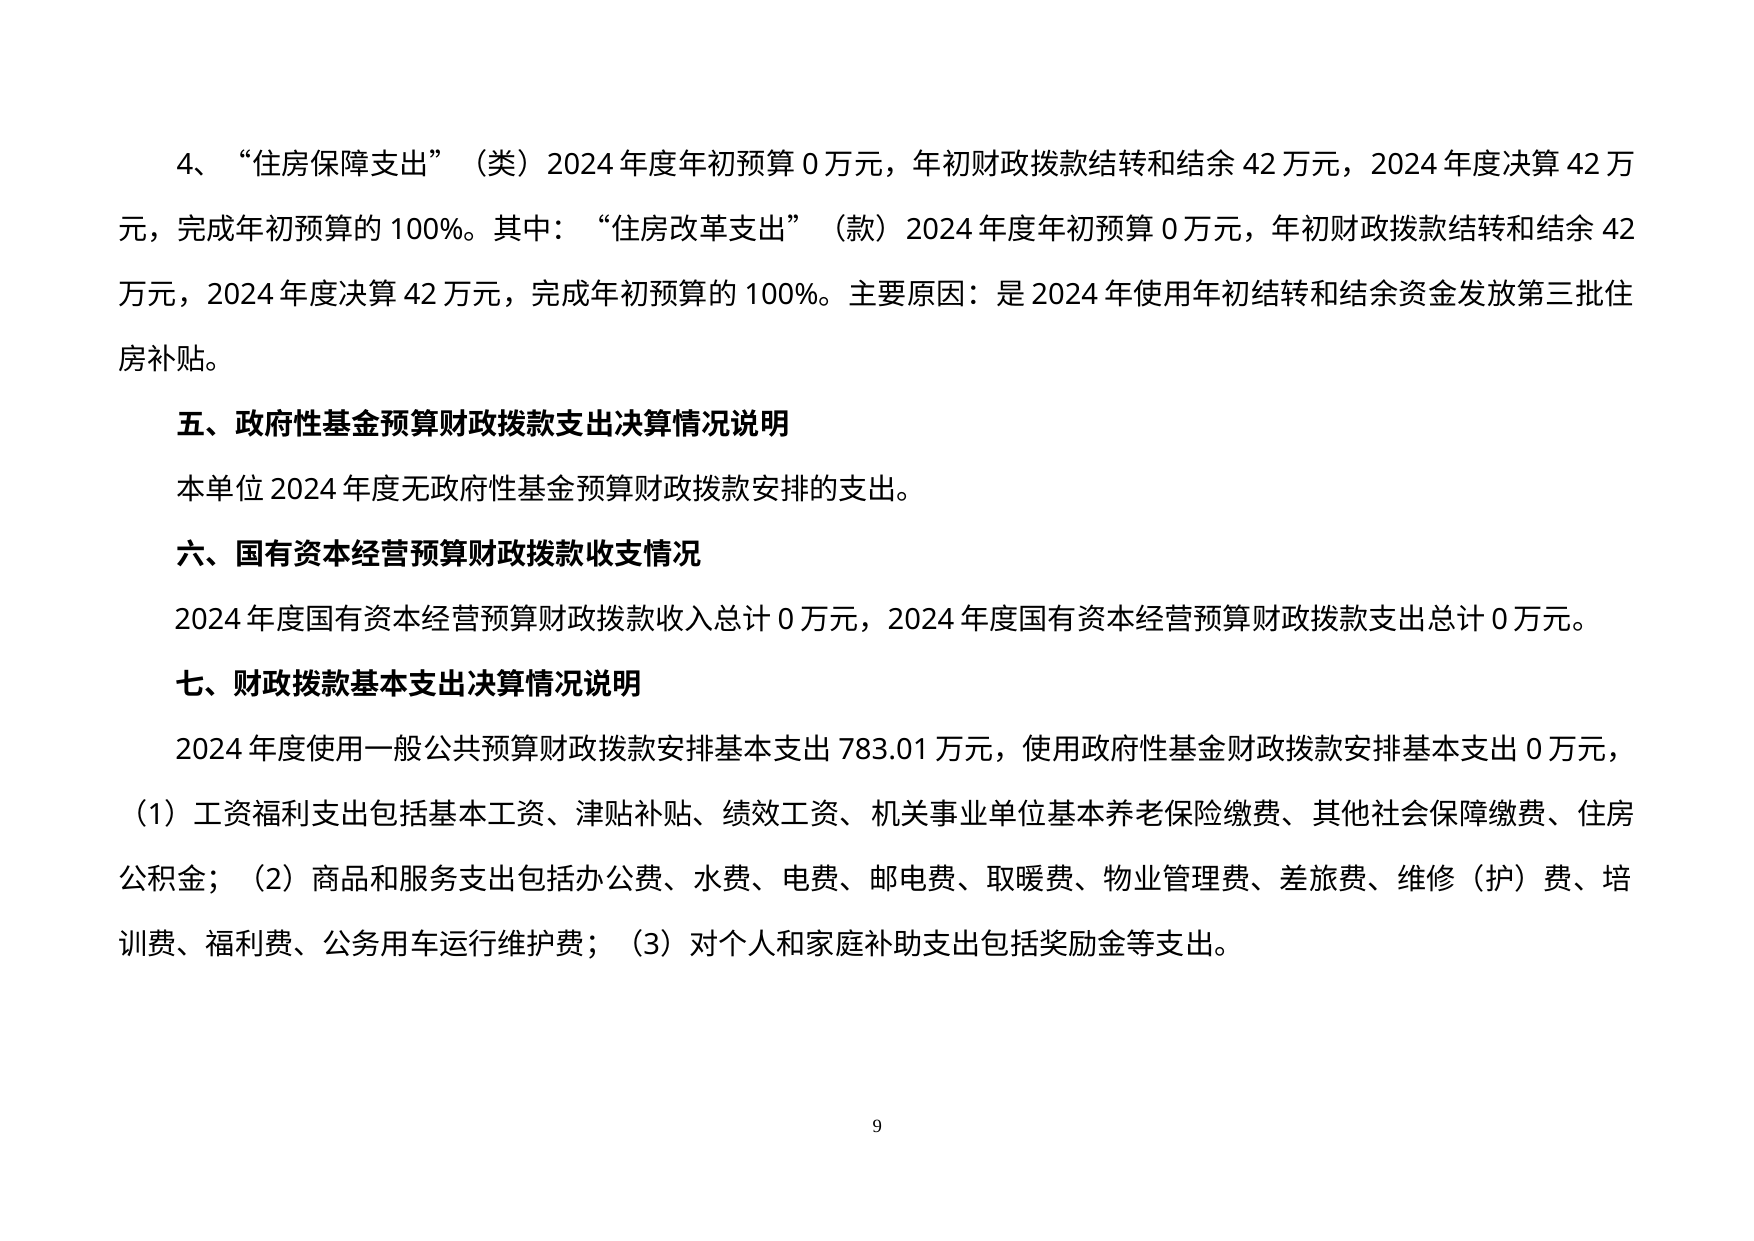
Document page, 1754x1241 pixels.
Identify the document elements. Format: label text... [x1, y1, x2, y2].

text 2024年度国有资本经营预算财政拨款收入总计0万元，2024年度国有资本经营预算财政拨款支出总计0万元。 [118, 584, 1636, 649]
text 五、政府性基金预算财政拨款支出决算情况说明 [118, 389, 1636, 454]
text 2024年度使用一般公共预算财政拨款安排基本支出783.01万元，使用政府性基金财政拨款安排基本支出0万元，（1）工资福利支出包括基本工资、津贴补贴、绩效工资、机关事业单位基本养老保险缴费、其他社会保障缴费、住房公积金；（2）商品和服务支出包括办公费、水费、电费、邮电费、取暖费、物业管理费、差旅费、维修（护）费、培训费、福利费、公务用车运行维护费；（3）对个人和家庭补助支出包括奖励金等支出。 [118, 714, 1636, 974]
list 4、“住房保障支出”（类）2024年度年初预算0万元，年初财政拨款结转和结余42万元，2024年度决算42万元，完成年初预算的100%。其中：“住房改革支出”（款）2024年度年初预算0万元，年初财政拨款结转和结余42万元，2024年度决算42万元，完成年初预算的100%。主要原因：是2024年使用年初结转和结余资金发放第三批住房补贴。 [118, 129, 1636, 389]
text 七、财政拨款基本支出决算情况说明 [118, 649, 1636, 714]
text 六、国有资本经营预算财政拨款收支情况 [118, 519, 1636, 584]
list 本单位2024年度无政府性基金预算财政拨款安排的支出。 [118, 454, 1636, 519]
